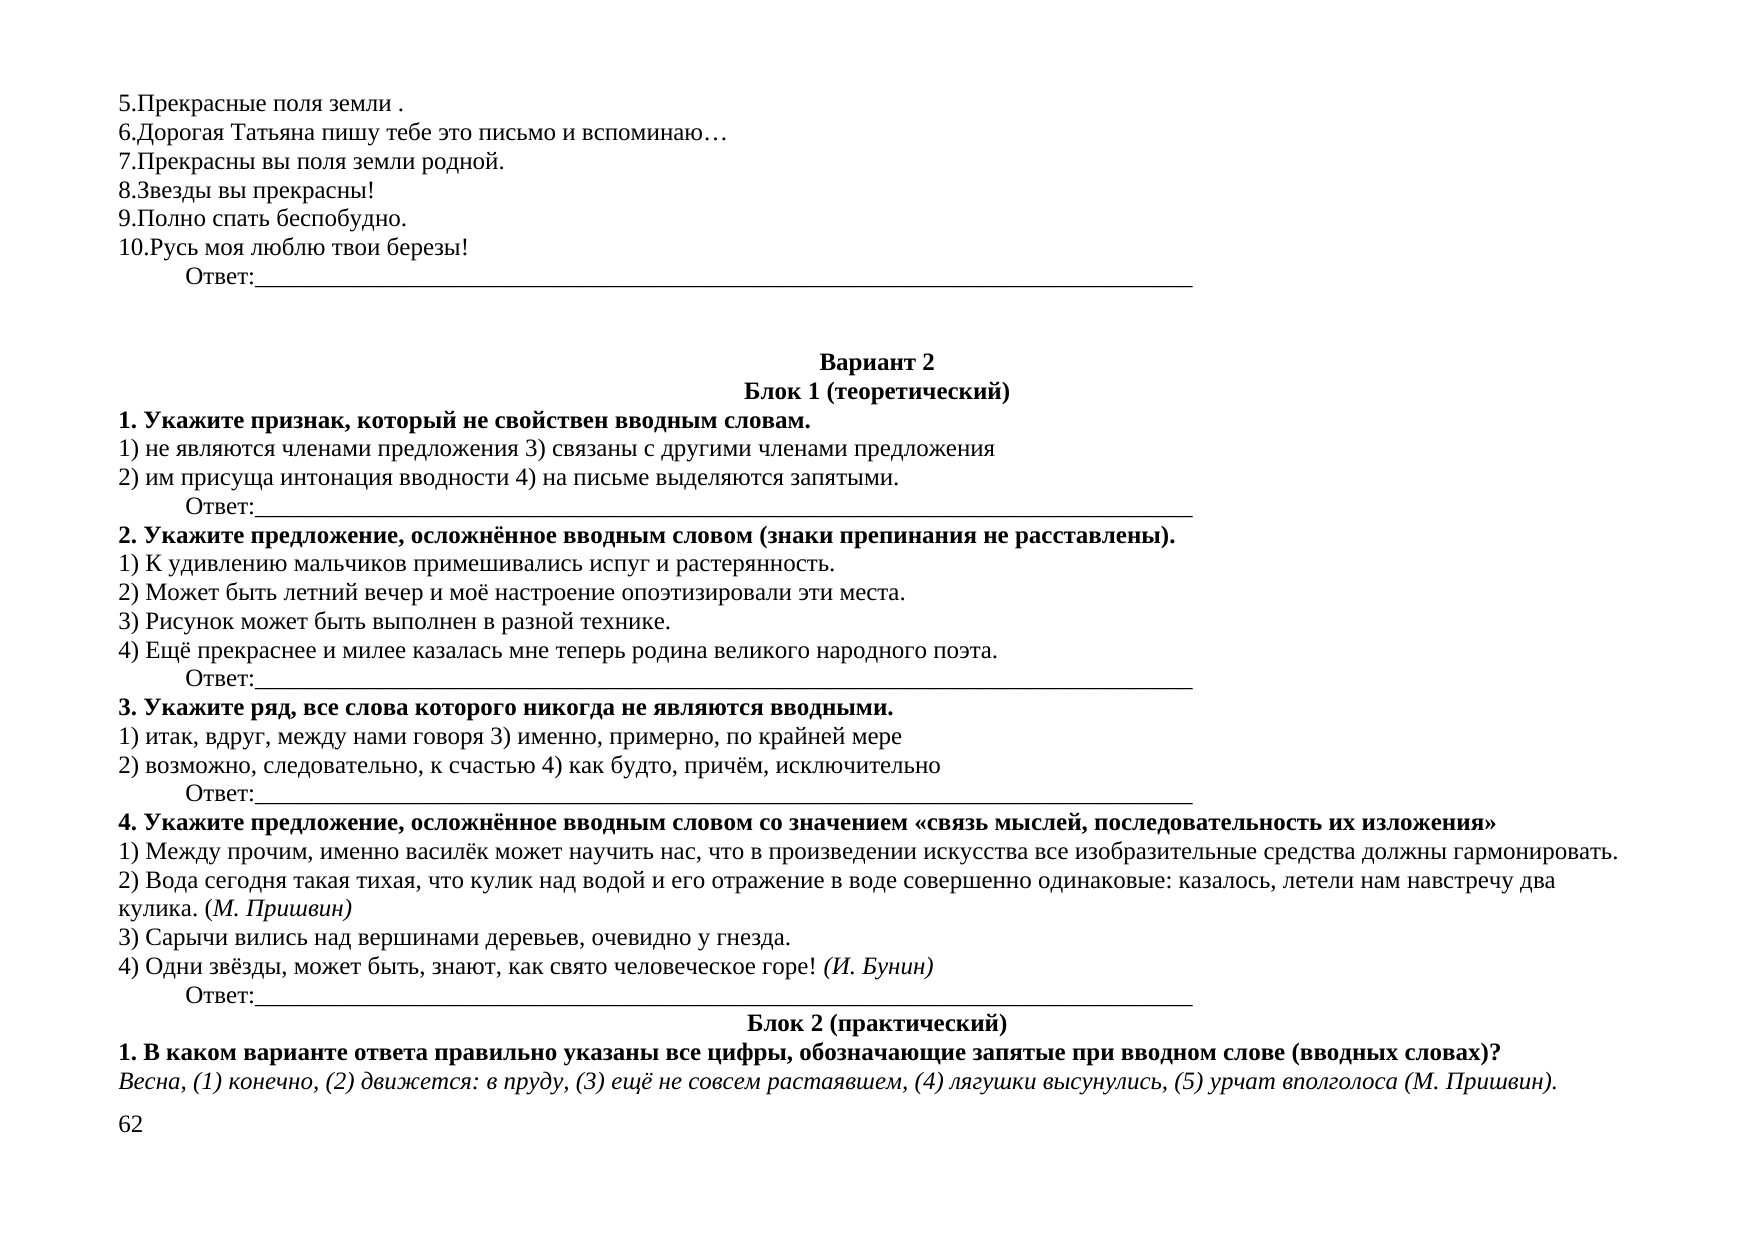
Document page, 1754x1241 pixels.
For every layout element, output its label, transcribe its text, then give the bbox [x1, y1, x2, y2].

text 8.Звезды вы прекрасны! [118, 175, 1636, 203]
text Ответ:___________________________________________________________________________ [185, 778, 1636, 807]
text 4) Ещё прекраснее и милее казалась мне теперь родина великого народного поэта. [118, 635, 1636, 663]
text Весна, (1) конечно, (2) движется: в пруду, (3) ещё не совсем растаявшем, (4) лягушки высунулись, (5) урчат вполголоса (М. Пришвин). [118, 1066, 1636, 1095]
text 1) К удивлению мальчиков примешивались испуг и растерянность. [118, 548, 1636, 577]
text 9.Полно спать беспобудно. [118, 203, 1636, 232]
text Блок 2 (практический) [118, 1008, 1636, 1037]
text Ответ:___________________________________________________________________________ [185, 980, 1636, 1008]
text 5.Прекрасные поля земли . [118, 88, 1636, 117]
text 3) Сарычи вились над вершинами деревьев, очевидно у гнезда. [118, 922, 1636, 951]
text 3. Укажите ряд, все слова которого никогда не являются вводными. [118, 692, 1636, 721]
text 2) Может быть летний вечер и моё настроение опоэтизировали эти места. [118, 577, 1636, 606]
text 7.Прекрасны вы поля земли родной. [118, 146, 1636, 175]
text 2) Вода сегодня такая тихая, что кулик над водой и его отражение в воде совершенно одинаковые: казалось, летели нам навстречу два кулика. (М. Пришвин) [118, 865, 1636, 922]
text 6.Дорогая Татьяна пишу тебе это письмо и вспоминаю… [118, 117, 1636, 146]
text Ответ:___________________________________________________________________________ [185, 663, 1636, 692]
text 1. В каком варианте ответа правильно указаны все цифры, обозначающие запятые при вводном слове (вводных словах)? [118, 1037, 1636, 1066]
text 2) им присуща интонация вводности 4) на письме выделяются запятыми. [118, 462, 1636, 491]
text 3) Рисунок может быть выполнен в разной технике. [118, 606, 1636, 635]
text 1) итак, вдруг, между нами говоря 3) именно, примерно, по крайней мере [118, 721, 1636, 750]
text Ответ:___________________________________________________________________________ [185, 261, 1636, 290]
text Ответ:___________________________________________________________________________ [185, 491, 1636, 520]
text Вариант 2 [118, 347, 1636, 376]
text 4) Одни звёзды, может быть, знают, как свято человеческое горе! (И. Бунин) [118, 951, 1636, 980]
text 1. Укажите признак, который не свойствен вводным словам. [118, 405, 1636, 433]
text Блок 1 (теоретический) [118, 376, 1636, 405]
text 2. Укажите предложение, осложнённое вводным словом (знаки препинания не расставлены). [118, 520, 1636, 548]
text 10.Русь моя люблю твои березы! [118, 232, 1636, 261]
text 1) Между прочим, именно василёк может научить нас, что в произведении искусства все изобразительные средства должны гармонировать. [118, 836, 1636, 865]
text 4. Укажите предложение, осложнённое вводным словом со значением «связь мыслей, последовательность их изложения» [118, 807, 1636, 836]
text 1) не являются членами предложения 3) связаны с другими членами предложения [118, 433, 1636, 462]
text 2) возможно, следовательно, к счастью 4) как будто, причём, исключительно [118, 750, 1636, 778]
